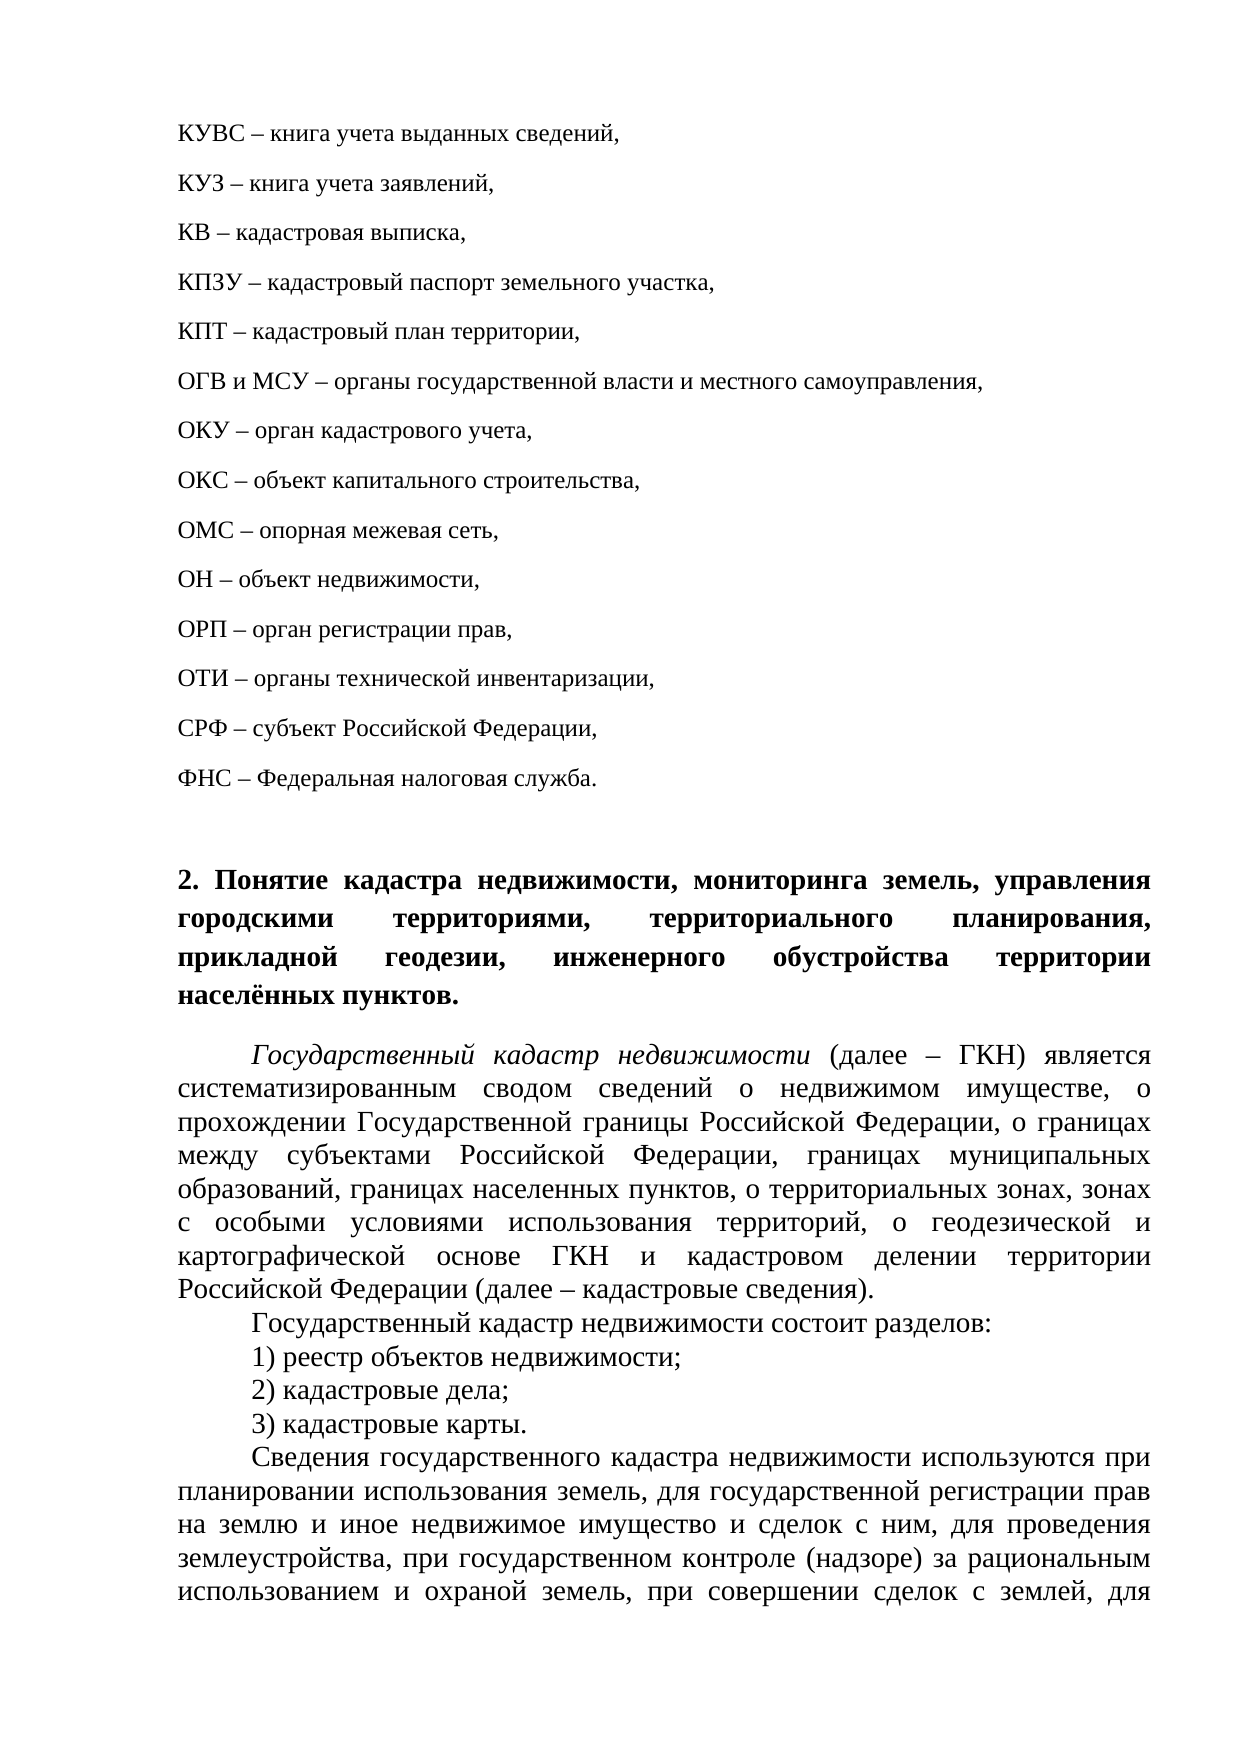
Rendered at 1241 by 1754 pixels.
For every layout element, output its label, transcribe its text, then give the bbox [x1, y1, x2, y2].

text ОТИ – органы технической инвентаризации, [177, 663, 1152, 692]
text 3) кадастровые карты. [177, 1406, 1152, 1439]
text ФНС – Федеральная налоговая служба. [177, 763, 1152, 791]
text 2. Понятие кадастра недвижимости, мониторинга земель, управления городскими территориями, территориального планирования, прикладной геодезии, инженерного обустройства территории населённых пунктов. [177, 862, 1152, 1011]
text КВ – кадастровая выписка, [177, 217, 1152, 246]
text КУЗ – книга учета заявлений, [177, 168, 1152, 196]
text ОН – объект недвижимости, [177, 564, 1152, 593]
text Государственный кадастр недвижимости (далее – ГКН) является систематизированным сводом сведений о недвижимом имуществе, о прохождении Государственной границы Российской Федерации, о границах между субъектами Российской Федерации, границах муниципальных образований, границах населенных пунктов, о территориальных зонах, зонах с особыми условиями использования территорий, о геодезической и картографической основе ГКН и кадастровом делении территории Российской Федерации (далее – кадастровые сведения). [177, 1037, 1152, 1305]
text ОРП – орган регистрации прав, [177, 614, 1152, 643]
text КПТ – кадастровый план территории, [177, 316, 1152, 345]
text СРФ – субъект Российской Федерации, [177, 713, 1152, 742]
text ОКС – объект капитального строительства, [177, 465, 1152, 494]
text ОКУ – орган кадастрового учета, [177, 416, 1152, 444]
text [177, 1439, 1152, 1607]
text 2) кадастровые дела; [177, 1372, 1152, 1406]
text Государственный кадастр недвижимости состоит разделов: [177, 1305, 1152, 1339]
text ОГВ и МСУ – органы государственной власти и местного самоуправления, [177, 366, 1152, 395]
text КУВС – книга учета выданных сведений, [177, 118, 1152, 147]
text КПЗУ – кадастровый паспорт земельного участка, [177, 267, 1152, 296]
text 1) реестр объектов недвижимости; [177, 1339, 1152, 1372]
text ОМС – опорная межевая сеть, [177, 515, 1152, 543]
